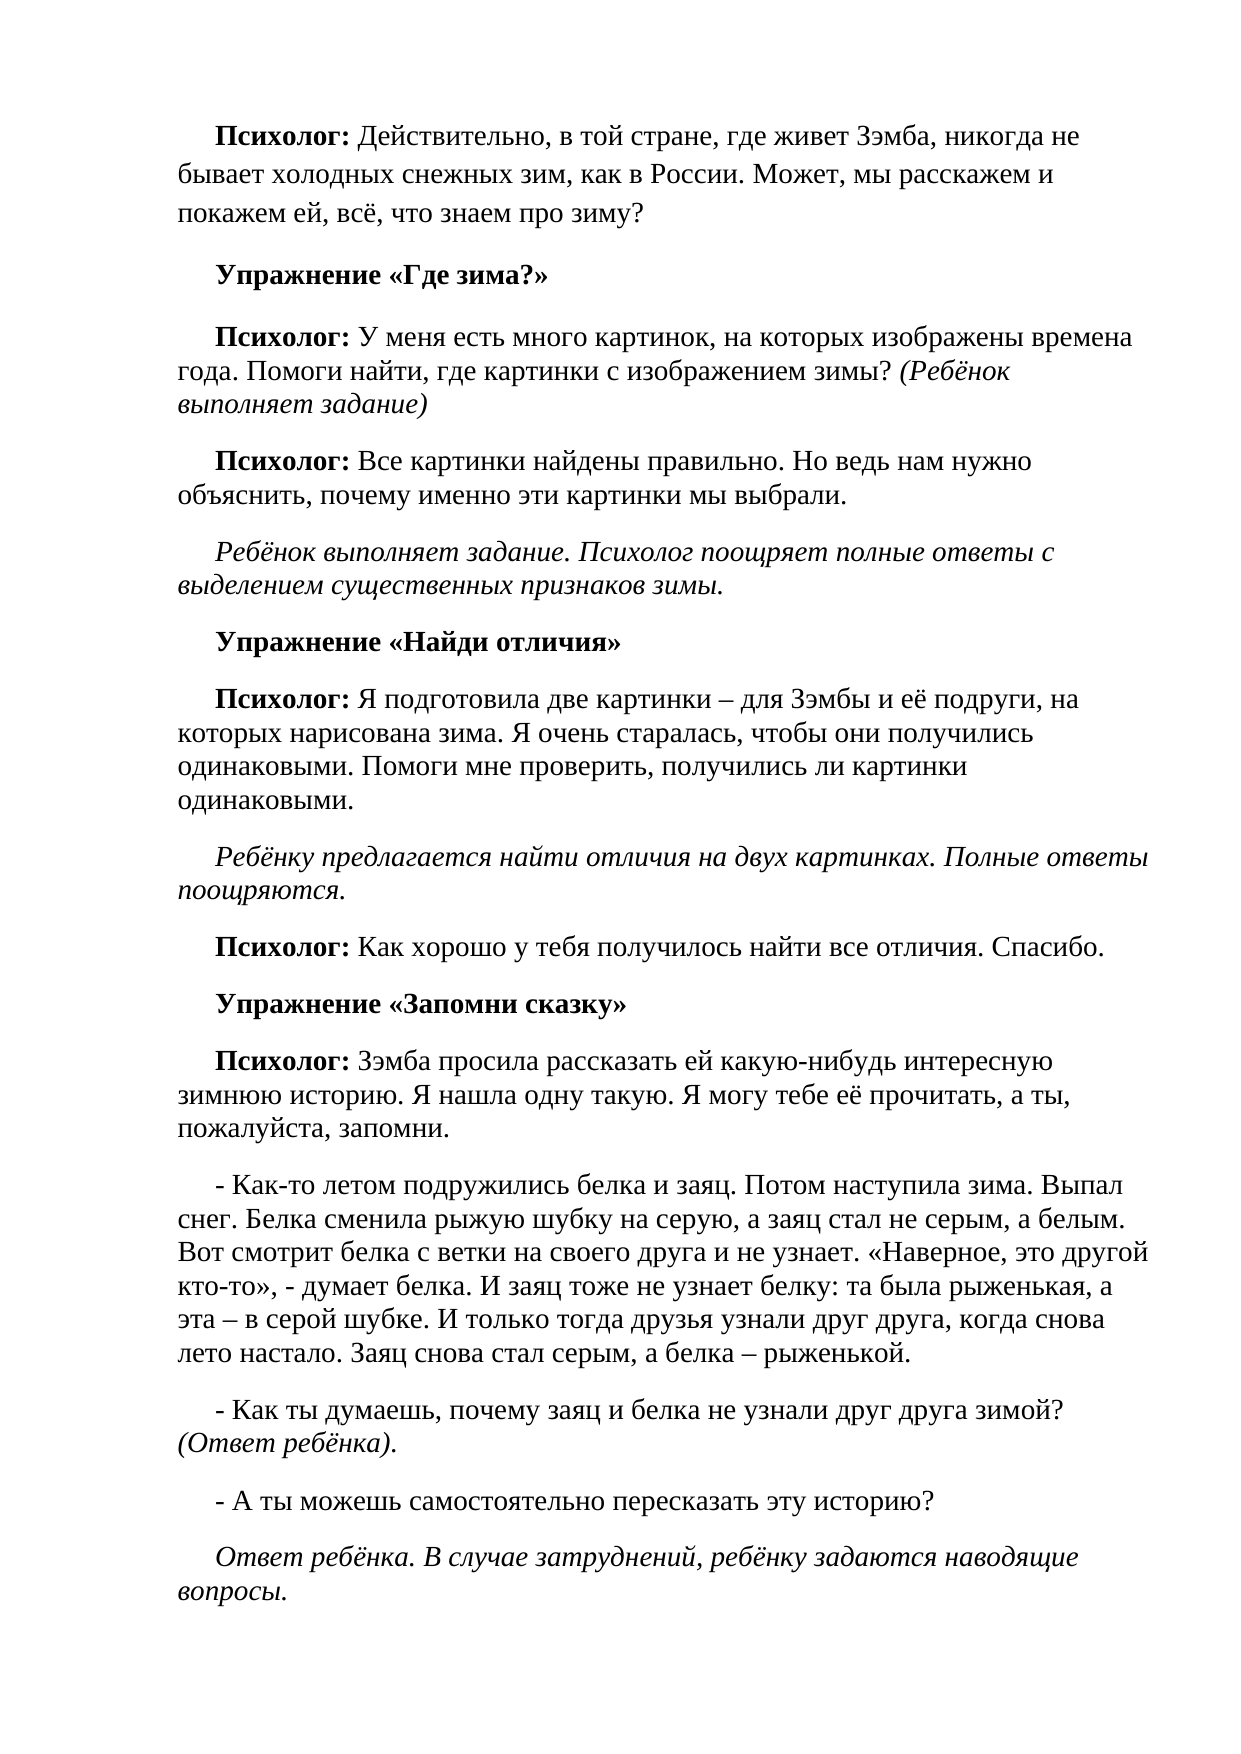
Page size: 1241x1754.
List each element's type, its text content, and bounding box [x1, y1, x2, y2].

text Ребёнок выполняет задание. Психолог поощряет полные ответы с выделением существенных признаков зимы. [177, 534, 1152, 601]
text - Как ты думаешь, почему заяц и белка не узнали друг друга зимой? (Ответ ребёнка). [177, 1392, 1152, 1459]
text Упражнение «Где зима?» [177, 257, 1152, 291]
text Психолог: Все картинки найдены правильно. Но ведь нам нужно объяснить, почему именно эти картинки мы выбрали. [177, 443, 1152, 510]
text Психолог: Зэмба просила рассказать ей какую-нибудь интересную зимнюю историю. Я нашла одну такую. Я могу тебе её прочитать, а ты, пожалуйста, запомни. [177, 1043, 1152, 1144]
text Психолог: Как хорошо у тебя получилось найти все отличия. Спасибо. [177, 929, 1152, 963]
text Упражнение «Найди отличия» [177, 624, 1152, 658]
text Ответ ребёнка. В случае затруднений, ребёнку задаются наводящие вопросы. [177, 1539, 1152, 1607]
text Упражнение «Запомни сказку» [177, 986, 1152, 1020]
text Психолог: Действительно, в той стране, где живет Зэмба, никогда не бывает холодных снежных зим, как в России. Может, мы расскажем и покажем ей, всё, что знаем про зиму? [177, 118, 1152, 229]
text Психолог: Я подготовила две картинки – для Зэмбы и её подруги, на которых нарисована зима. Я очень старалась, чтобы они получились одинаковыми. Помоги мне проверить, получились ли картинки одинаковыми. [177, 681, 1152, 815]
text Ребёнку предлагается найти отличия на двух картинках. Полные ответы поощряются. [177, 839, 1152, 906]
text Психолог: У меня есть много картинок, на которых изображены времена года. Помоги найти, где картинки с изображением зимы? (Ребёнок выполняет задание) [177, 319, 1152, 420]
text - А ты можешь самостоятельно пересказать эту историю? [177, 1483, 1152, 1516]
text - Как-то летом подружились белка и заяц. Потом наступила зима. Выпал снег. Белка сменила рыжую шубку на серую, а заяц стал не серым, а белым. Вот смотрит белка с ветки на своего друга и не узнает. «Наверное, это другой кто-то», - думает белка. И заяц тоже не узнает белку: та была рыженькая, а эта – в серой шубке. И только тогда друзья узнали друг друга, когда снова лето настало. Заяц снова стал серым, а белка – рыженькой. [177, 1167, 1152, 1369]
